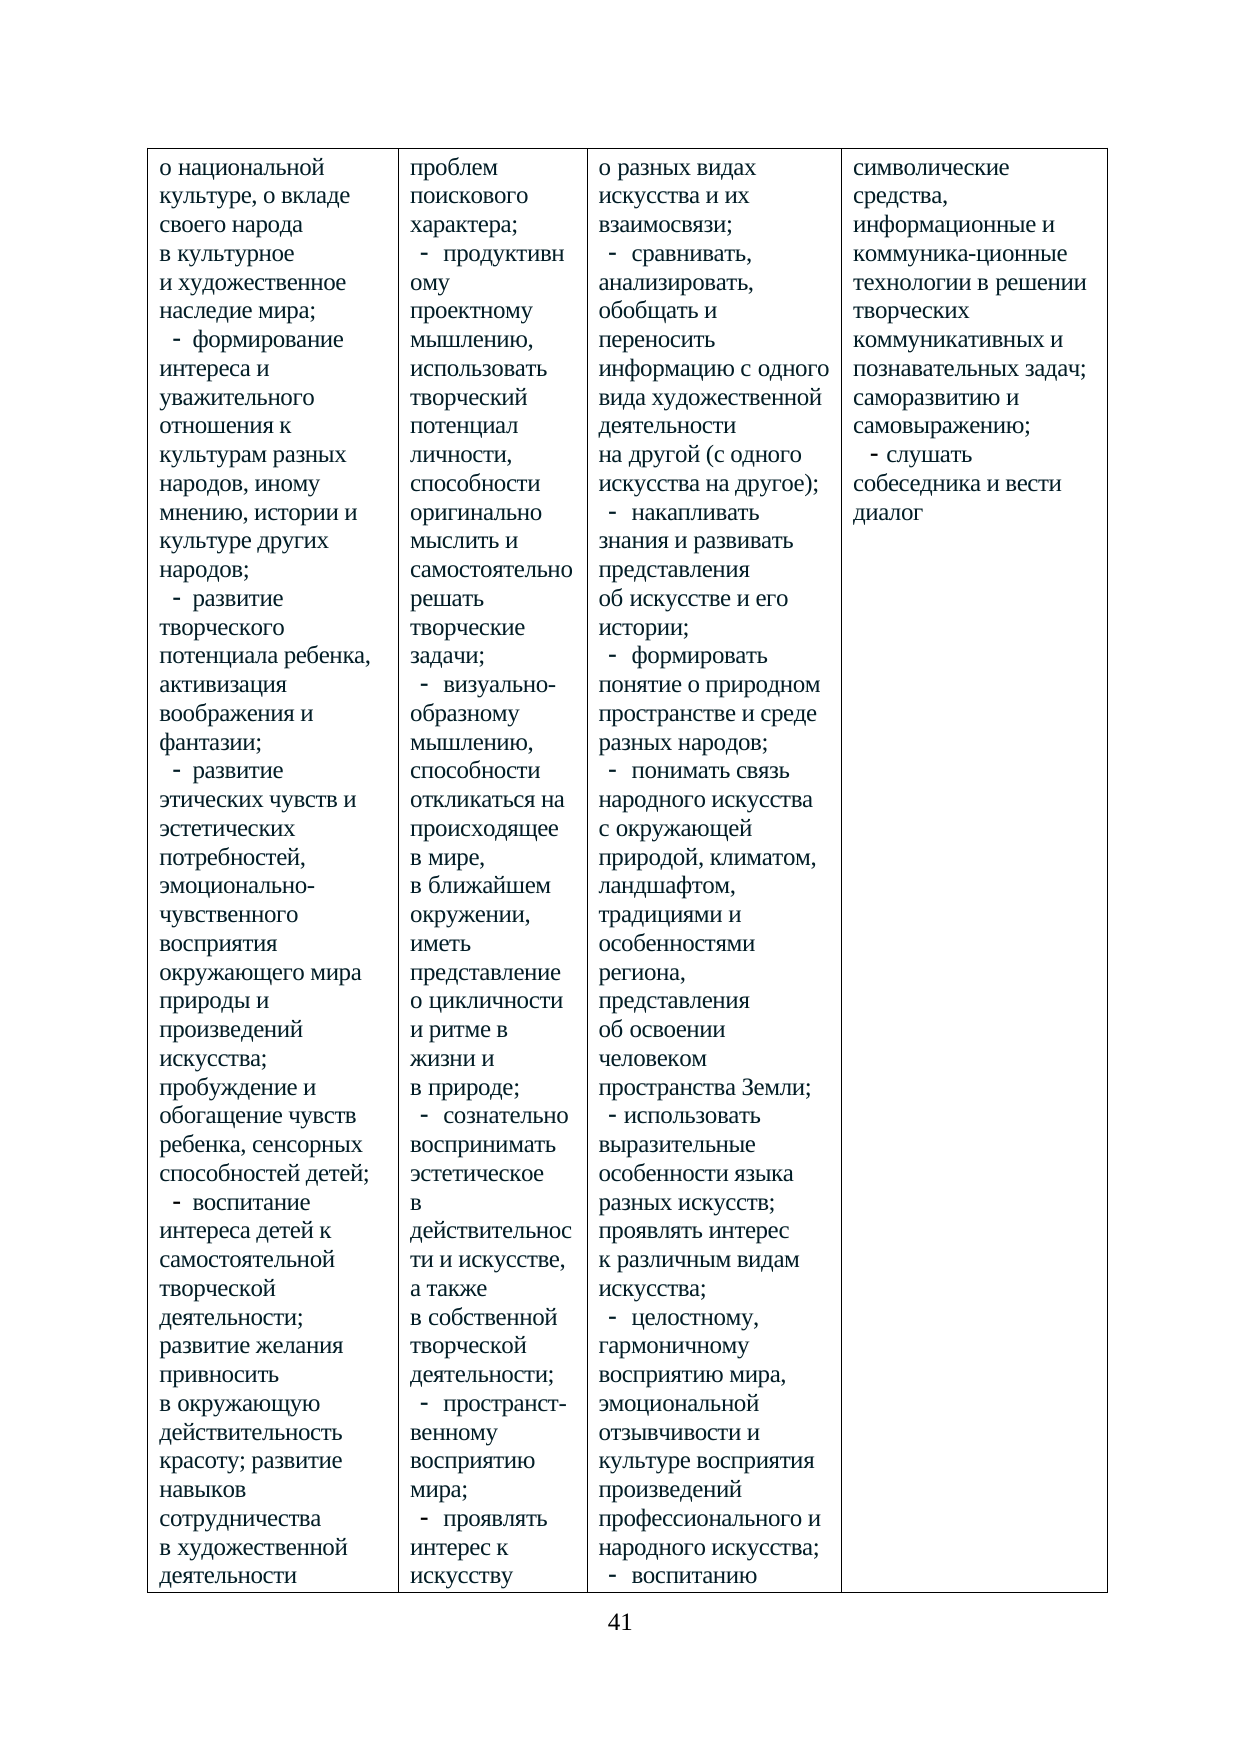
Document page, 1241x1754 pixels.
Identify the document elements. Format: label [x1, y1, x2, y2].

table_cell [842, 149, 1107, 1592]
table_cell [148, 149, 398, 1592]
table_cell [588, 149, 841, 1592]
table_cell [399, 149, 587, 1592]
